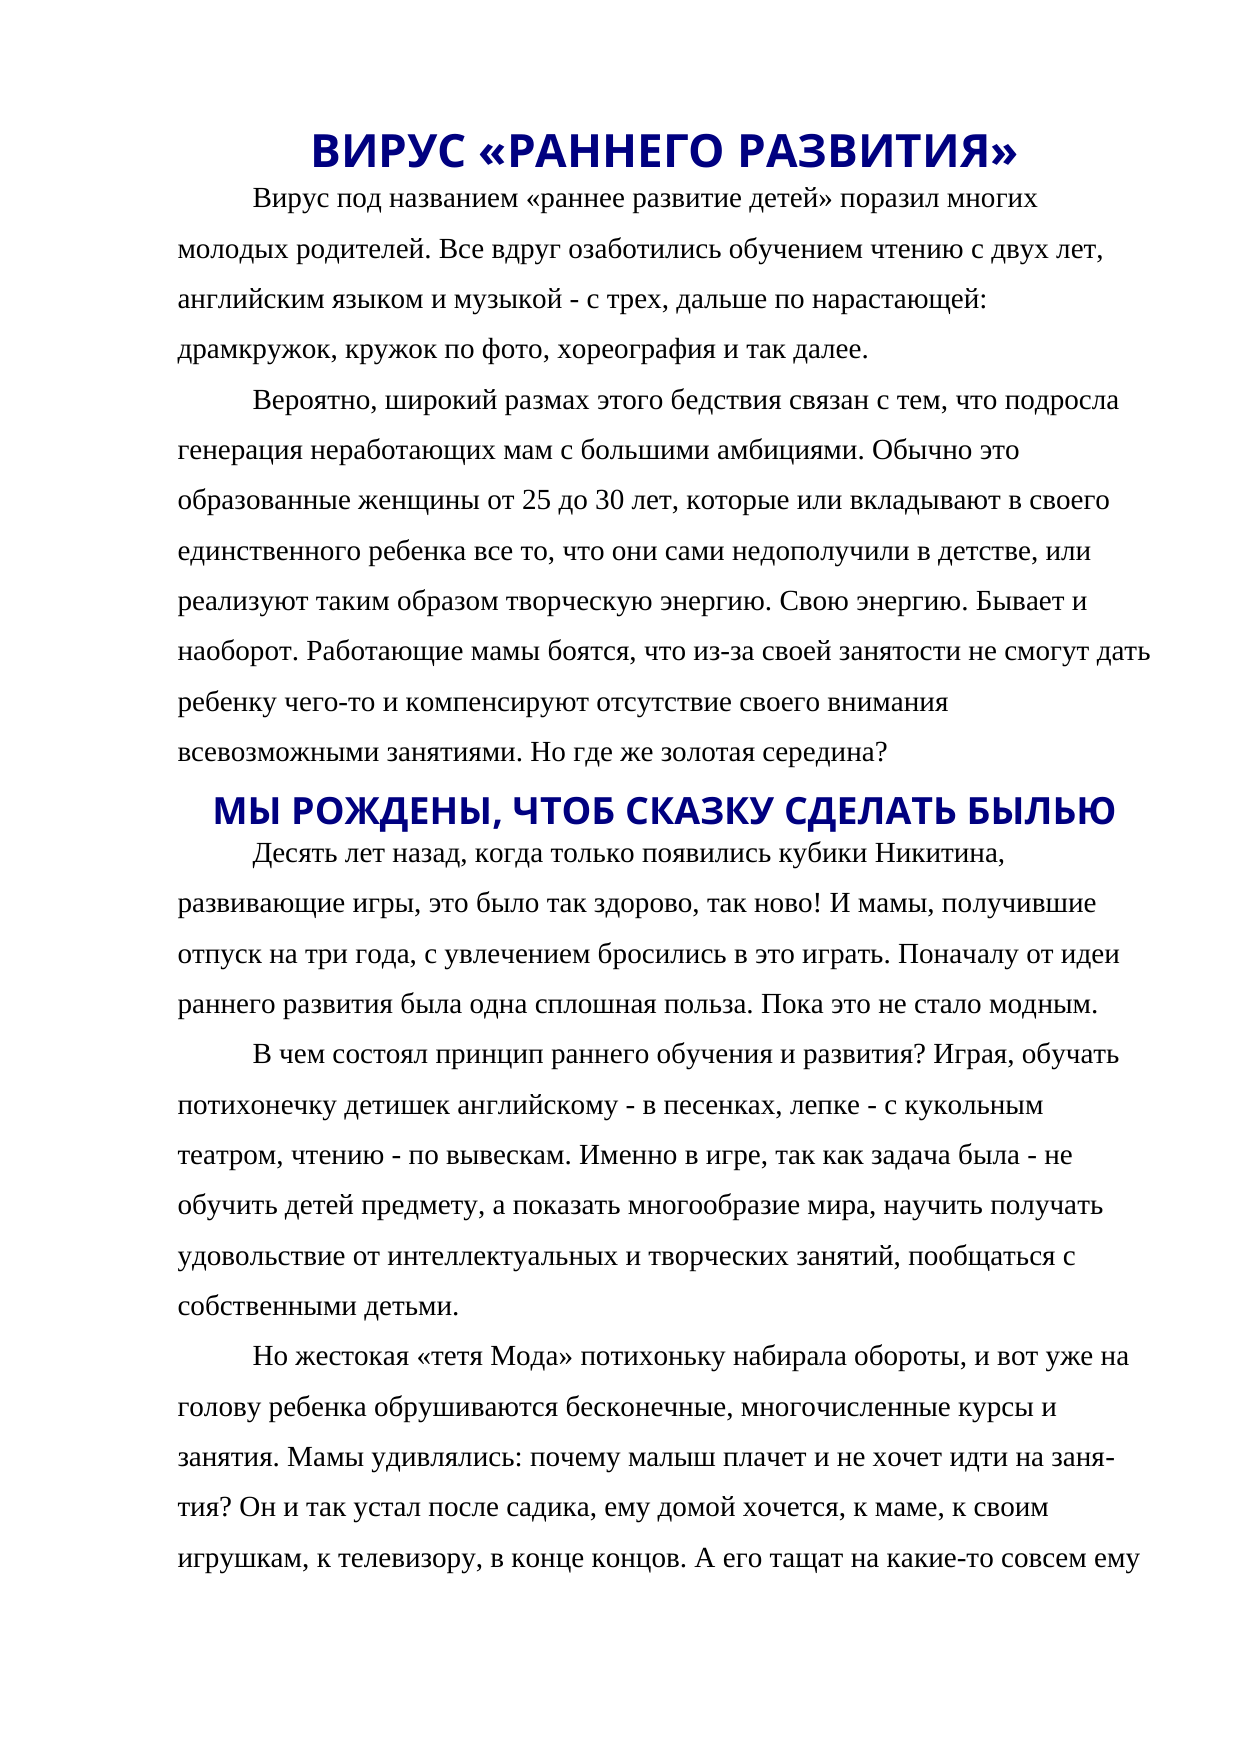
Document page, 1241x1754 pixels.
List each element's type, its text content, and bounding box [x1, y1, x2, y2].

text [177, 1338, 1152, 1573]
text МЫ РОЖДЕНЫ, ЧТОБ СКАЗКУ СДЕЛАТЬ БЫЛЬЮ [177, 784, 1152, 835]
text Вирус под названием «раннее развитие детей» поразил многих молодых родителей. Все вдруг озаботились обучением чтению с двух лет, английским языком и музыкой - с трех, дальше по нарастающей: драмкружок, кружок по фото, хореография и так далее. [177, 181, 1152, 365]
text ВИРУС «РАННЕГО РАЗВИТИЯ» [177, 118, 1152, 181]
text Вероятно, широкий размах этого бедствия связан с тем, что подросла генерация неработающих мам с большими амбициями. Обычно это образованные женщины от 25 до 30 лет, которые или вкладывают в своего единственного ребенка все то, что они сами недополучили в детстве, или реализуют таким образом творческую энергию. Свою энергию. Бывает и наоборот. Работающие мамы боятся, что из-за своей занятости не смогут дать ребенку чего-то и компенсируют отсутствие своего внимания всевозможными занятиями. Но где же золотая середина? [177, 382, 1152, 767]
text Десять лет назад, когда только появились кубики Никитина, развивающие игры, это было так здорово, так ново! И мамы, получившие отпуск на три года, с увлечением бросились в это играть. Поначалу от идеи раннего развития была одна сплошная польза. Пока это не стало модным. [177, 835, 1152, 1020]
text В чем состоял принцип раннего обучения и развития? Играя, обучать потихонечку детишек английскому - в песенках, лепке - с кукольным театром, чтению - по вывескам. Именно в игре, так как задача была - не обучить детей предмету, а показать многообразие мира, научить получать удовольствие от интеллектуальных и творческих занятий, пообщаться с собственными детьми. [177, 1037, 1152, 1322]
